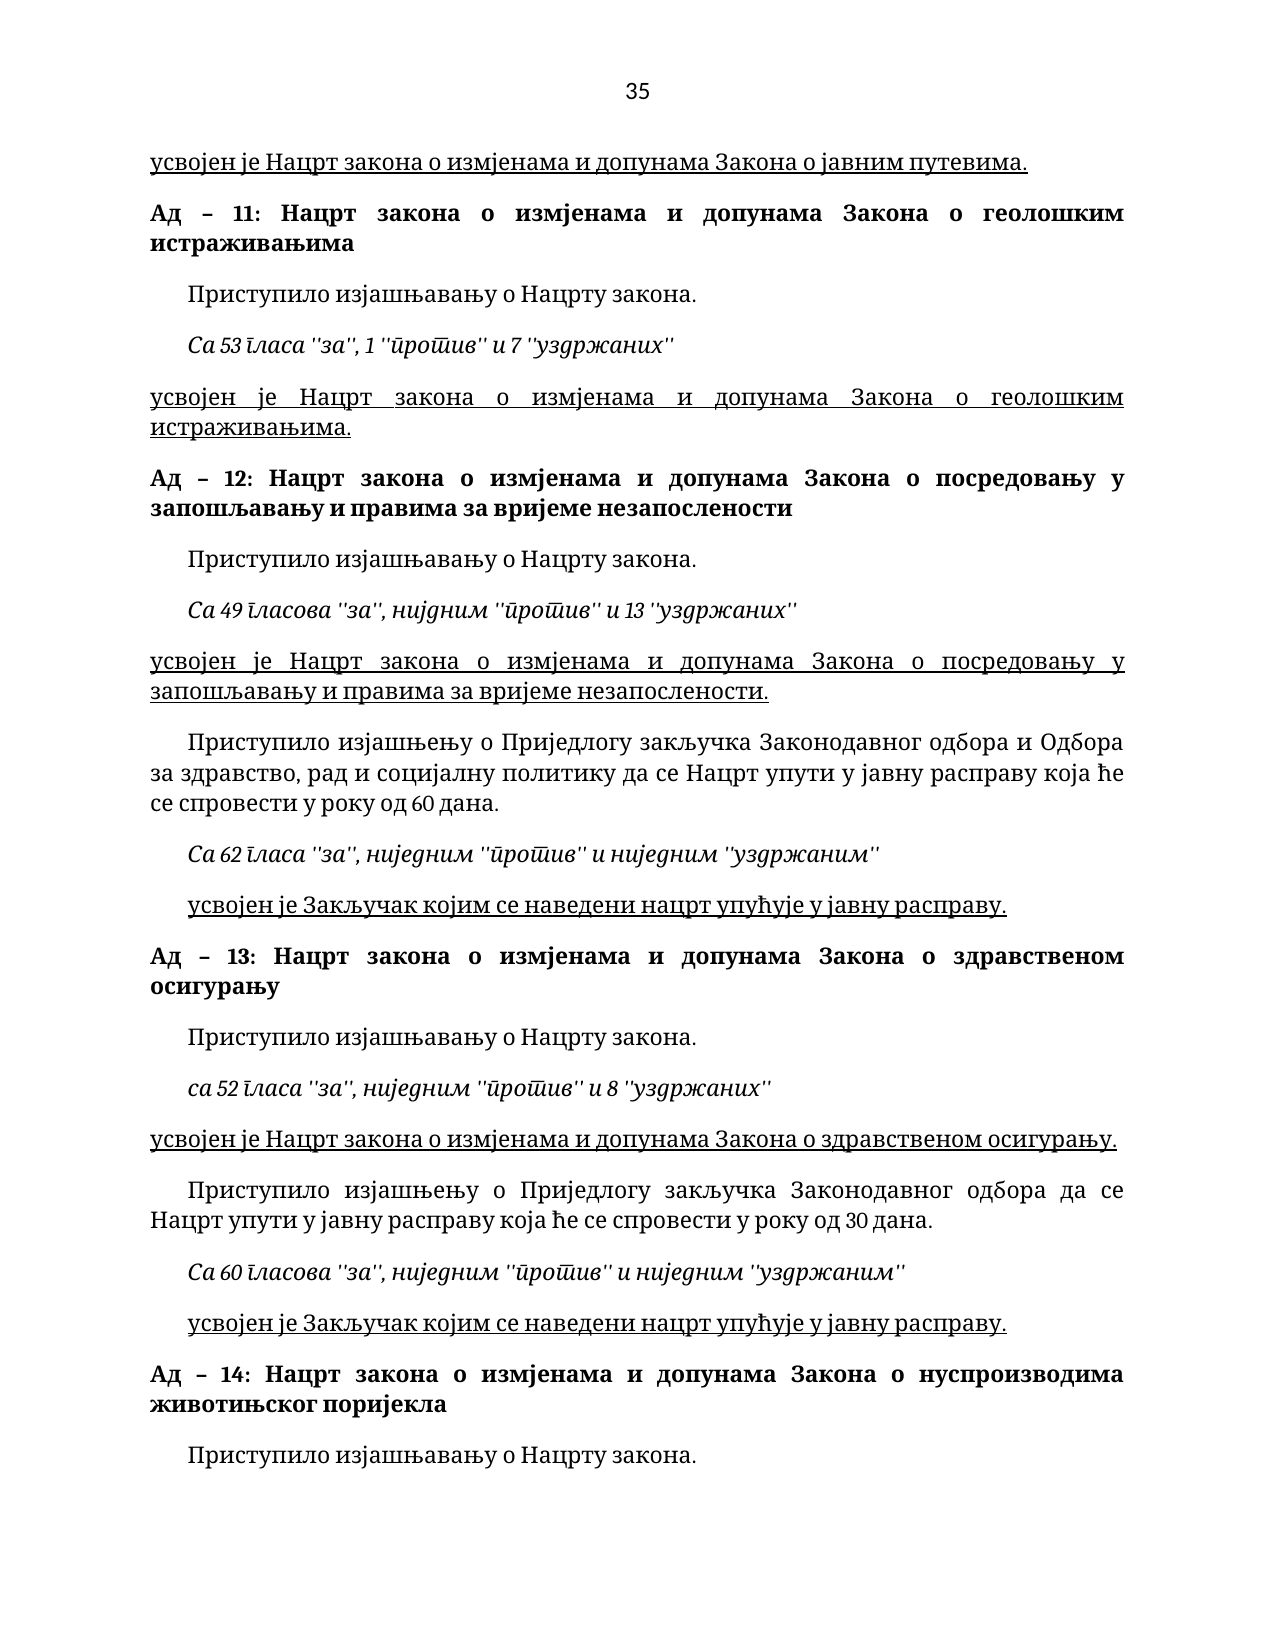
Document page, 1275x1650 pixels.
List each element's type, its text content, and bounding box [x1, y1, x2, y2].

text Приступило изјашњавању о Нацрту закона. [150, 282, 1125, 309]
text усвојен је Нацрт закона о измјенама и допунама Закона о геолошким истраживањима. [150, 384, 1125, 441]
text Ад – 14: Нацрт закона о измјенама и допунама Закона о нуспроизводима животињског поријекла [150, 1361, 1125, 1418]
text Приступило изјашњавању о Нацрту закона. [150, 1025, 1125, 1051]
text Ад – 12: Нацрт закона о измјенама и допунама Закона о посредовању у запошљавању и правима за вријеме незапослености [150, 466, 1125, 522]
text Са 49 гласова ''за'', нијдним ''против'' и 13 ''уздржаних'' [150, 598, 1125, 624]
text Приступило изјашњавању о Нацрту закона. [150, 547, 1125, 573]
text Ад – 11: Нацрт закона о измјенама и допунама Закона о геолошким истраживањима [150, 201, 1125, 258]
text усвојен је Нацрт закона о измјенама и допунама Закона о посредовању у запошљавању и правима за вријеме незапослености. [150, 673, 1125, 706]
text са 52 гласа ''за'', ниједним ''против'' и 8 ''уздржаних'' [150, 1076, 1125, 1102]
text Приступило изјашњавању о Нацрту закона. [150, 1443, 1125, 1469]
text Са 62 гласа ''за'', ниједним ''против'' и ниједним ''уздржаним'' [150, 842, 1125, 868]
text усвојен је Нацрт закона о измјенама и допунама Закона о јавним путевима. [150, 150, 1125, 176]
text Са 53 гласа ''за'', 1 ''против'' и 7 ''уздржаних'' [150, 333, 1125, 360]
text Са 60 гласова ''за'', ниједним ''против'' и ниједним ''уздржаним'' [150, 1259, 1125, 1286]
text усвојен је Нацрт закона о измјенама и допунама Закона о посредовању у запошљавању и правима за вријеме незапослености. [150, 649, 1125, 671]
text усвојен је Закључак којим се наведени нацрт упућује у јавну расправу. [150, 893, 1125, 919]
text Приступило изјашњењу о Приједлогу закључка Законодавног одбора да се Нацрт упути у јавну расправу која ће се спровести у року од 30 дана. [150, 1178, 1125, 1235]
text Ад – 13: Нацрт закона о измјенама и допунама Закона о здравственом осигурању [150, 944, 1125, 1000]
text усвојен је Нацрт закона о измјенама и допунама Закона о здравственом осигурању. [150, 1127, 1125, 1153]
text усвојен је Закључак којим се наведени нацрт упућује у јавну расправу. [150, 1310, 1125, 1337]
text Приступило изјашњењу о Приједлогу закључка Законодавног одбора и Одбора за здравство, рад и социјалну политику да се Нацрт упути у јавну расправу која ће се спровести у року од 60 дана. [150, 730, 1125, 817]
